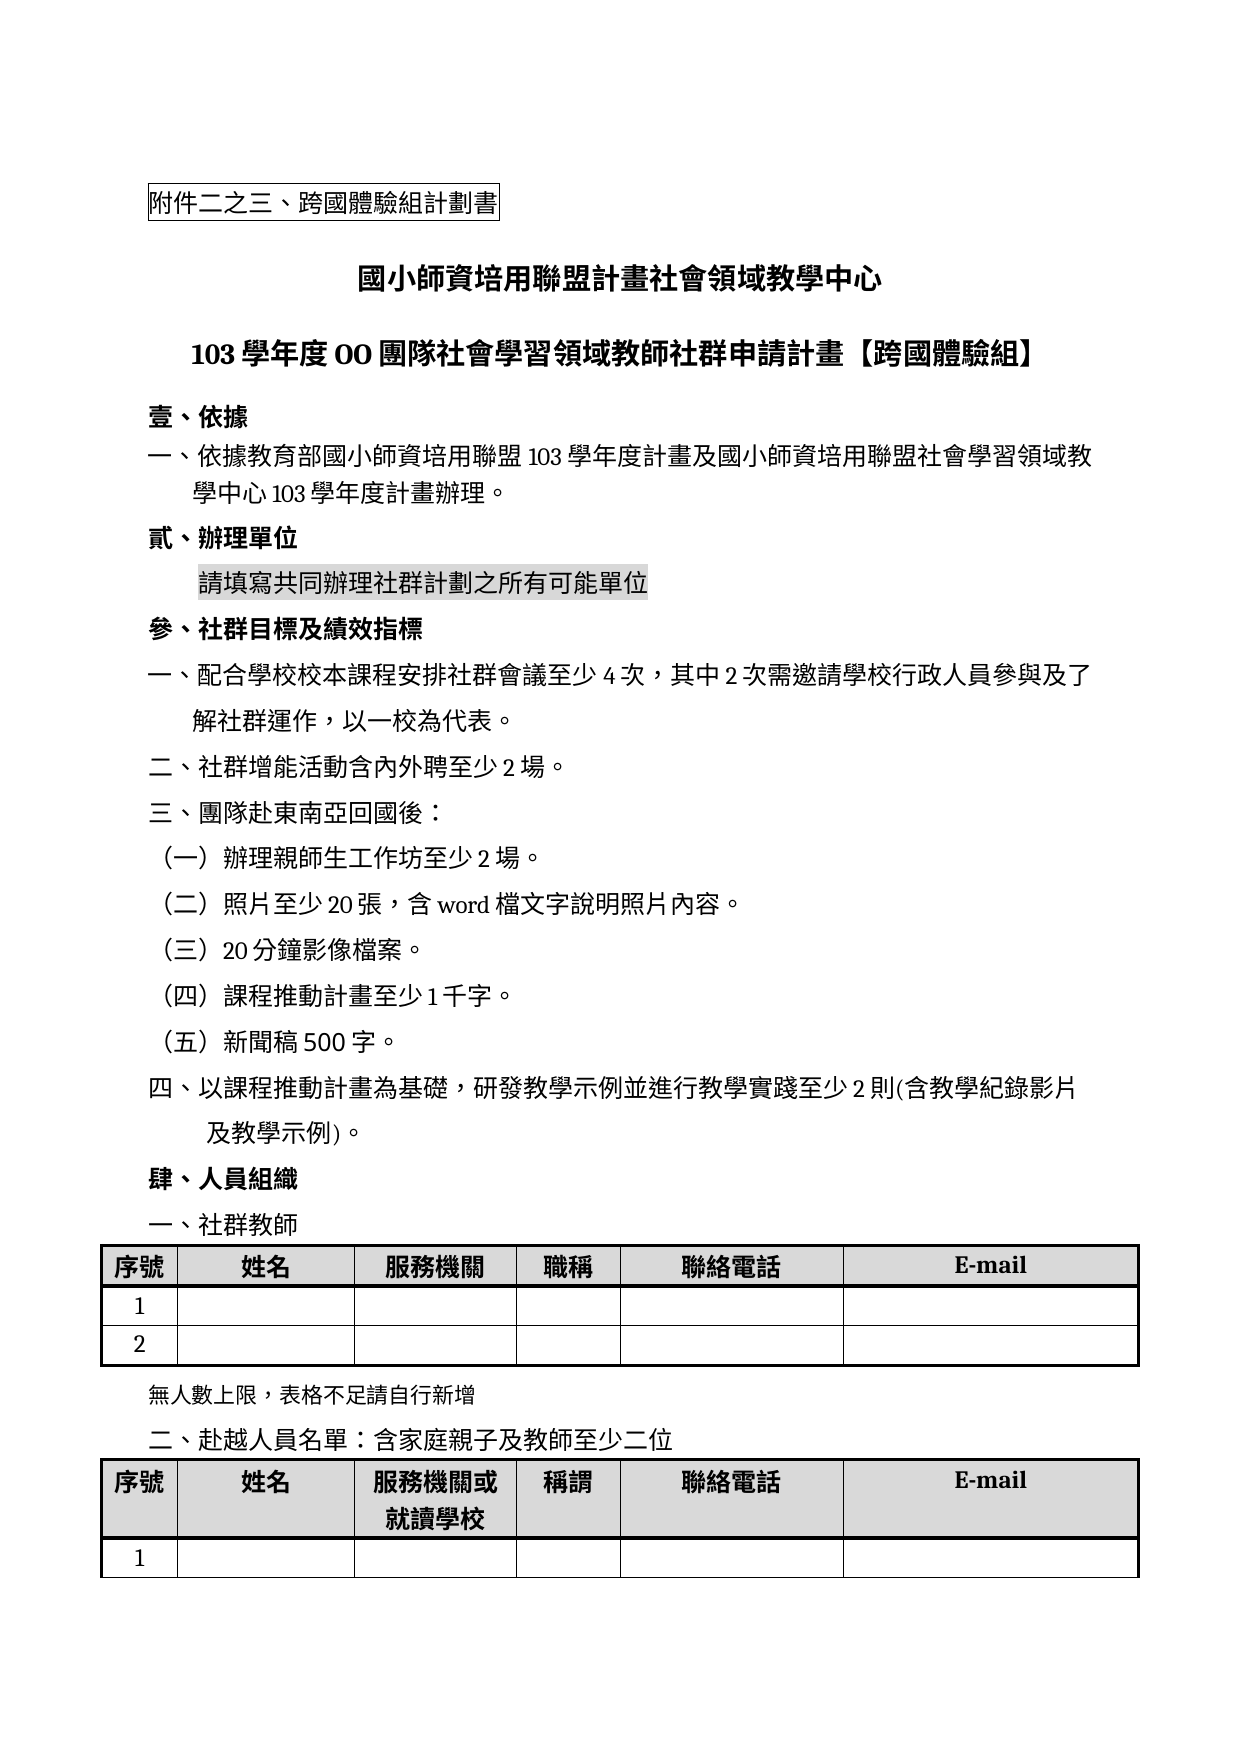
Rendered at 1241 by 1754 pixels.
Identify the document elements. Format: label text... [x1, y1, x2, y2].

table_header 聯絡電話 [621, 1247, 843, 1284]
text 壹、依據 [148, 389, 1092, 435]
text 肆、人員組織 [148, 1152, 1092, 1198]
list 國小師資培用聯盟計畫社會領域教學中心 [148, 239, 1092, 314]
text （一）辦理親師生工作坊至少2場。 [148, 831, 1092, 877]
text （三）20分鐘影像檔案。 [148, 923, 1092, 969]
text 附件二之三、跨國體驗組計劃書 [148, 164, 1092, 239]
table_cell [178, 1288, 354, 1325]
table_cell 2 [103, 1326, 177, 1363]
text 二、社群增能活動含內外聘至少2場。 [148, 739, 1092, 785]
text 一、配合學校校本課程安排社群會議至少4次，其中2次需邀請學校行政人員參與及了解社群運作，以一校為代表。 [148, 648, 1092, 739]
table_header 職稱 [517, 1247, 620, 1284]
table_cell [844, 1326, 1137, 1363]
text 四、以課程推動計畫為基礎，研發教學示例並進行教學實踐至少2則(含教學紀錄影片及教學示例)。 [148, 1060, 1092, 1152]
table_header 稱謂 [517, 1461, 620, 1536]
table_header 聯絡電話 [621, 1461, 843, 1536]
text 三、團隊赴東南亞回國後： [148, 785, 1092, 831]
table_cell [355, 1288, 516, 1325]
list 103學年度OO團隊社會學習領域教師社群申請計畫【跨國體驗組】 [148, 314, 1092, 389]
text （四）課程推動計畫至少1千字。 [148, 969, 1092, 1014]
table_cell [178, 1326, 354, 1363]
text （五）新聞稿500字。 [148, 1014, 1092, 1060]
text 貳、辦理單位 [148, 510, 1092, 556]
table_cell 1 [103, 1288, 177, 1325]
table_cell [517, 1288, 620, 1325]
text 請填寫共同辦理社群計劃之所有可能單位 [148, 556, 1092, 602]
text 二、赴越人員名單：含家庭親子及教師至少二位 [148, 1412, 1092, 1458]
table_cell 1 [103, 1540, 177, 1577]
table_cell [178, 1540, 354, 1577]
text （二）照片至少20張，含word檔文字說明照片內容。 [148, 877, 1092, 923]
table_header 序號 [103, 1247, 177, 1284]
text 一、依據教育部國小師資培用聯盟103學年度計畫及國小師資培用聯盟社會學習領域教學中心103學年度計畫辦理。 [148, 435, 1092, 510]
table_header E-mail [844, 1247, 1137, 1284]
table_header 服務機關或就讀學校 [355, 1461, 516, 1536]
table_cell [621, 1540, 843, 1577]
table_cell [844, 1288, 1137, 1325]
table_cell [517, 1326, 620, 1363]
table_header E-mail [844, 1461, 1137, 1536]
table_cell [621, 1288, 843, 1325]
table_header 服務機關 [355, 1247, 516, 1284]
table_cell [355, 1326, 516, 1363]
text 參、社群目標及績效指標 [148, 602, 1092, 648]
text 一、社群教師 [148, 1198, 1092, 1244]
table_header 姓名 [178, 1461, 354, 1536]
text 無人數上限，表格不足請自行新增 [148, 1367, 1092, 1412]
table_cell [844, 1540, 1137, 1577]
table_header 姓名 [178, 1247, 354, 1284]
table_cell [621, 1326, 843, 1363]
table_cell [517, 1540, 620, 1577]
table_cell [355, 1540, 516, 1577]
table_header 序號 [103, 1461, 177, 1536]
